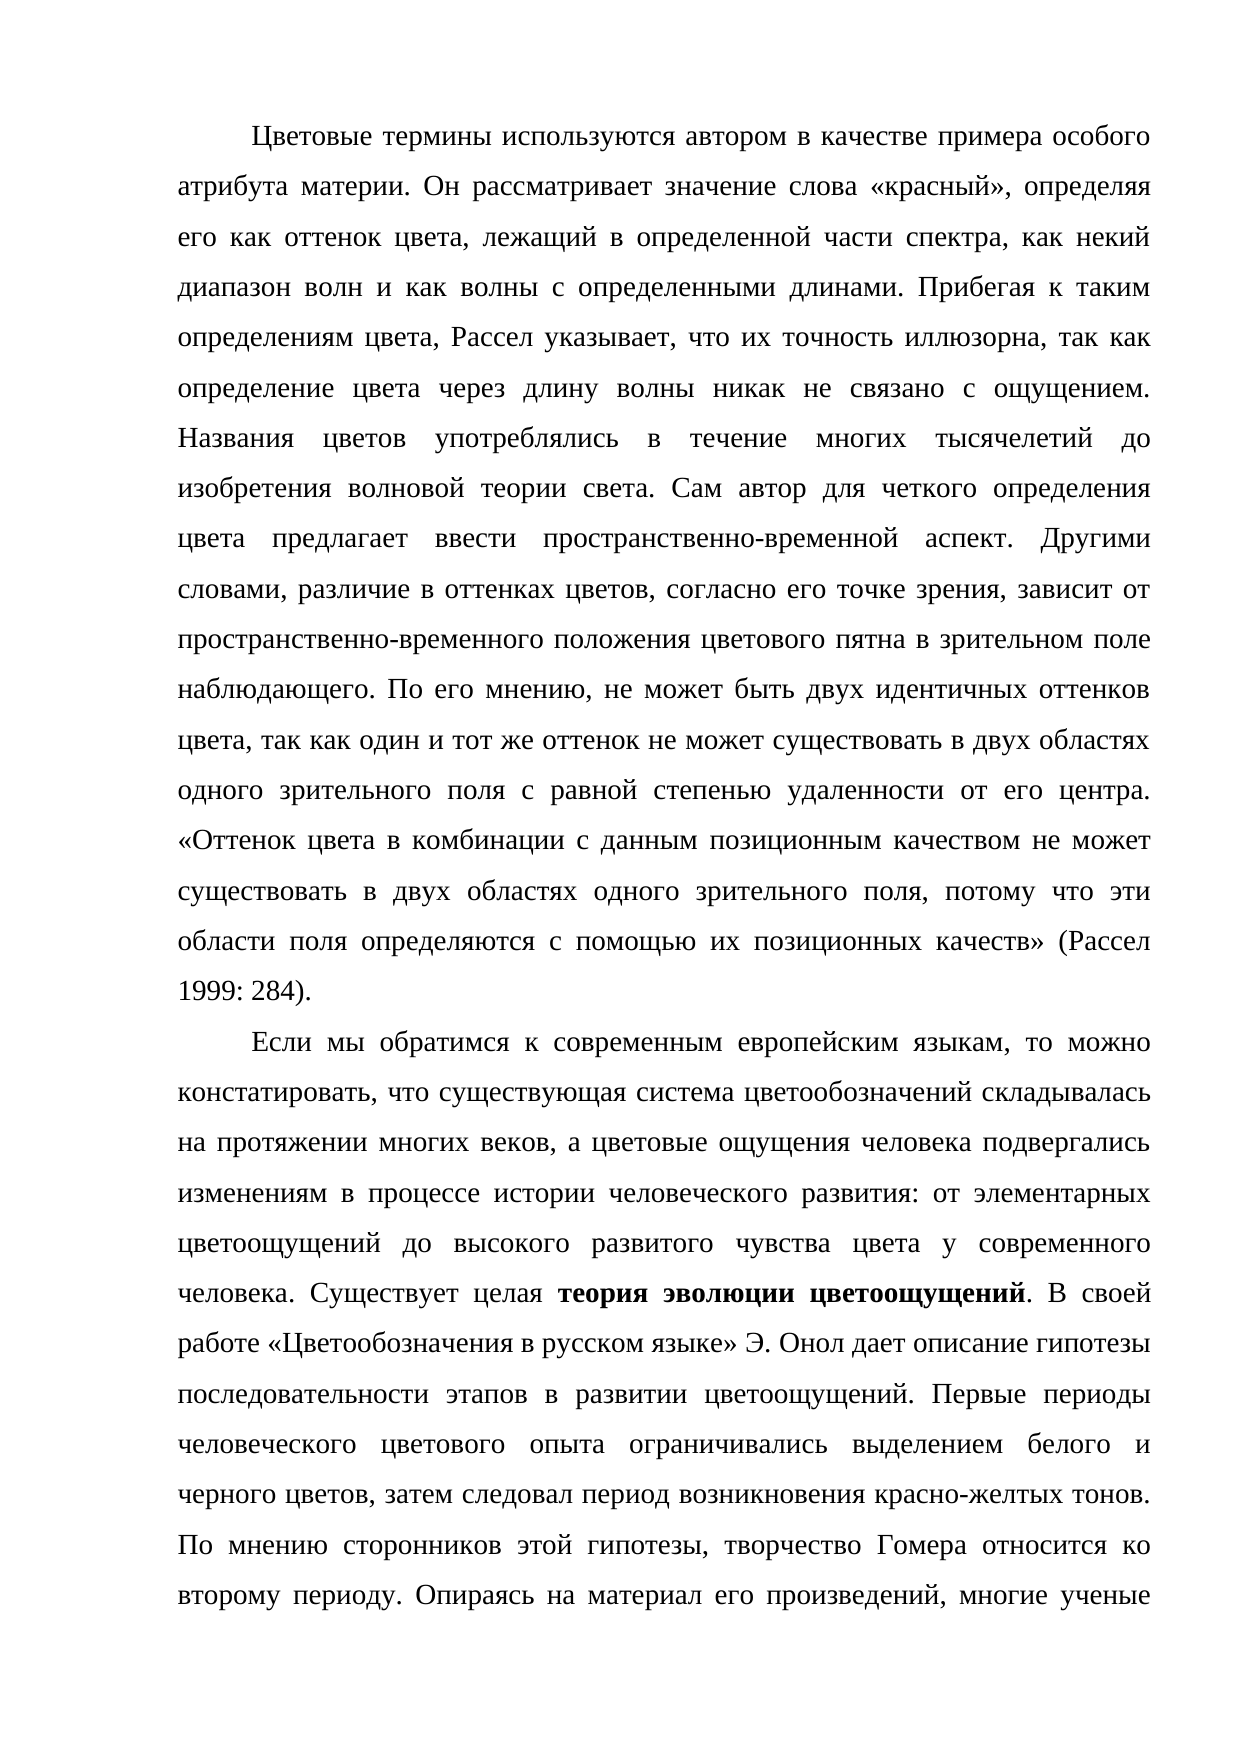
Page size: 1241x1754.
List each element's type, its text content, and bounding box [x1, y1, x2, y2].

text Цветовые термины используются автором в качестве примера особого атрибута материи. Он рассматривает значение слова «красный», определяя его как оттенок цвета, лежащий в определенной части спектра, как некий диапазон волн и как волны с определенными длинами. Прибегая к таким определениям цвета, Рассел указывает, что их точность иллюзорна, так как определение цвета через длину волны никак не связано с ощущением. Названия цветов употреблялись в течение многих тысячелетий до изобретения волновой теории света. Сам автор для четкого определения цвета предлагает ввести пространственно-временной аспект. Другими словами, различие в оттенках цветов, согласно его точке зрения, зависит от пространственно-временного положения цветового пятна в зрительном поле наблюдающего. По его мнению, не может быть двух идентичных оттенков цвета, так как один и тот же оттенок не может существовать в двух областях одного зрительного поля с равной степенью удаленности от его центра. «Оттенок цвета в комбинации с данным позиционным качеством не может существовать в двух областях одного зрительного поля, потому что эти области поля определяются с помощью их позиционных качеств» (Рассел 1999: 284). [177, 118, 1152, 1007]
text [177, 1024, 1152, 1611]
